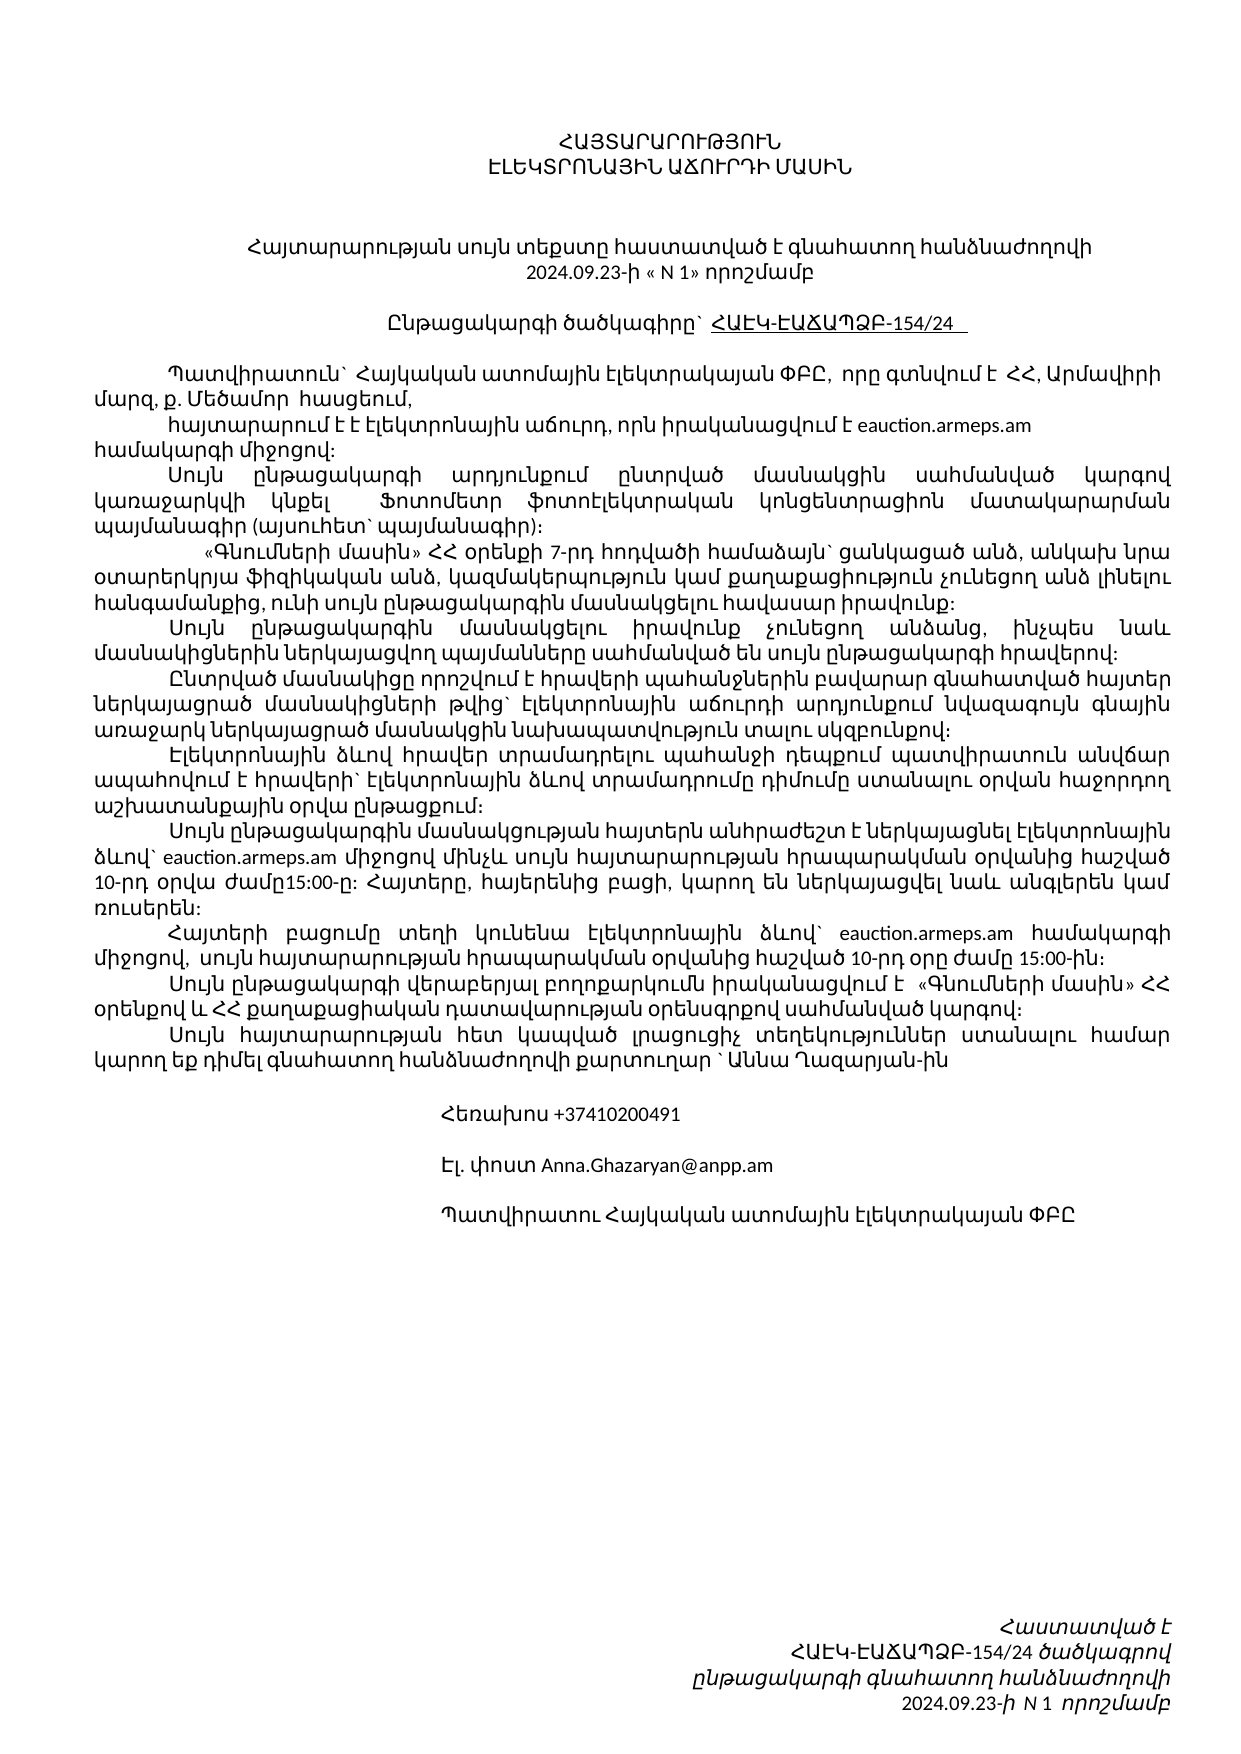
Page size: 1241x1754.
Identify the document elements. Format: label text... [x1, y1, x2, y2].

text Հաստատված է [94, 1614, 1171, 1639]
text ՀԱՅՏԱՐԱՐՈՒԹՅՈՒՆ [94, 129, 1171, 154]
text Սույն ընթացակարգին մասնակցության հայտերն անհրաժեշտ է ներկայացնել էլեկտրոնային ձևով` eauction.armeps.am միջոցով մինչև սույն հայտարարության հրապարակման օրվանից հաշված 10-րդ օրվա ժամը15:00-ը: Հայտերը, հայերենից բացի, կարող են ներկայացվել նաև անգլերեն կամ ռուսերեն: [94, 818, 1171, 920]
text Հեռախոս +37410200491 [94, 1101, 1171, 1126]
text Պատվիրատուն` Հայկական ատոմային էլեկտրակայան ՓԲԸ, որը գտնվում է ՀՀ, Արմավիրի մարզ, ք. Մեծամոր հասցեում, [94, 361, 1171, 412]
text Սույն ընթացակարգին մասնակցելու իրավունք չունեցող անձանց, ինչպես նաև մասնակիցներին ներկայացվող պայմանները սահմանված են սույն ընթացակարգի հրավերով: [94, 615, 1171, 666]
text Սույն ընթացակարգի արդյունքում ընտրված մասնակցին սահմանված կարգով կառաջարկվի կնքել Ֆոտոմետր ֆոտոէլեկտրական կոնցենտրացիոն մատակարարման պայմանագիր (այսուհետ` պայմանագիր)։ [94, 463, 1171, 539]
text Ընթացակարգի ծածկագիրը` ՀԱԷԿ-ԷԱՃԱՊՁԲ-154/24 [94, 310, 1171, 336]
text 2024.09.23 -ի N 1 որոշմամբ [94, 1690, 1171, 1716]
text Սույն ընթացակարգի վերաբերյալ բողոքարկումն իրականացվում է «Գնումների մասին» ՀՀ օրենքով և ՀՀ քաղաքացիական դատավարության օրենսգրքով սահմանված կարգով։ [94, 971, 1171, 1022]
text Ընտրված մասնակիցը որոշվում է հրավերի պահանջներին բավարար գնահատված հայտեր ներկայացրած մասնակիցների թվից` էլեկտրոնային աճուրդի արդյունքում նվազագույն գնային առաջարկ ներկայացրած մասնակցին նախապատվություն տալու սկզբունքով։ [94, 666, 1171, 742]
text Էլեկտրոնային ձևով հրավեր տրամադրելու պահանջի դեպքում պատվիրատուն անվճար ապահովում է հրավերի` էլեկտրոնային ձևով տրամադրումը դիմումը ստանալու օրվան հաջորդող աշխատանքային օրվա ընթացքում։ [94, 742, 1171, 818]
text Սույն հայտարարության հետ կապված լրացուցիչ տեղեկություններ ստանալու համար կարող եք դիմել գնահատող հանձնաժողովի քարտուղար ` Աննա Ղազարյան -ին [94, 1022, 1171, 1073]
text «Գնումների մասին» ՀՀ օրենքի 7-րդ հոդվածի համաձայն` ցանկացած անձ, անկախ նրա օտարերկրյա ֆիզիկական անձ, կազմակերպություն կամ քաղաքացիություն չունեցող անձ լինելու հանգամանքից, ունի սույն ընթացակարգին մասնակցելու հավասար իրավունք: [94, 539, 1171, 615]
text Էլ. փոստ Anna.Ghazaryan@anpp.am [94, 1152, 1171, 1177]
text ԷԼԵԿՏՐՈՆԱՅԻՆ ԱՃՈՒՐԴԻ ՄԱՍԻՆ [94, 154, 1171, 180]
text Պատվիրատու Հայկական ատոմային էլեկտրակայան ՓԲԸ [94, 1203, 1171, 1228]
text ընթացակարգի գնահատող հանձնաժողովի [94, 1665, 1171, 1690]
text հայտարարում է է էլեկտրոնային աճուրդ, որն իրականացվում է eauction.armeps.am համակարգի միջոցով: [94, 412, 1171, 463]
text ՀԱԷԿ-ԷԱՃԱՊՁԲ-154/24 ծածկագրով [94, 1639, 1171, 1665]
text Հայտերի բացումը տեղի կունենա էլեկտրոնային ձևով` eauction.armeps.am համակարգի միջոցով, սույն հայտարարության հրապարակման օրվանից հաշված 10-րդ օրը ժամը 15:00-ին։ [94, 920, 1171, 971]
text Հայտարարության սույն տեքստը հաստատված է գնահատող հանձնաժողովի [94, 234, 1171, 259]
text 2024.09.23 -ի « N 1» որոշմամբ [94, 259, 1171, 285]
